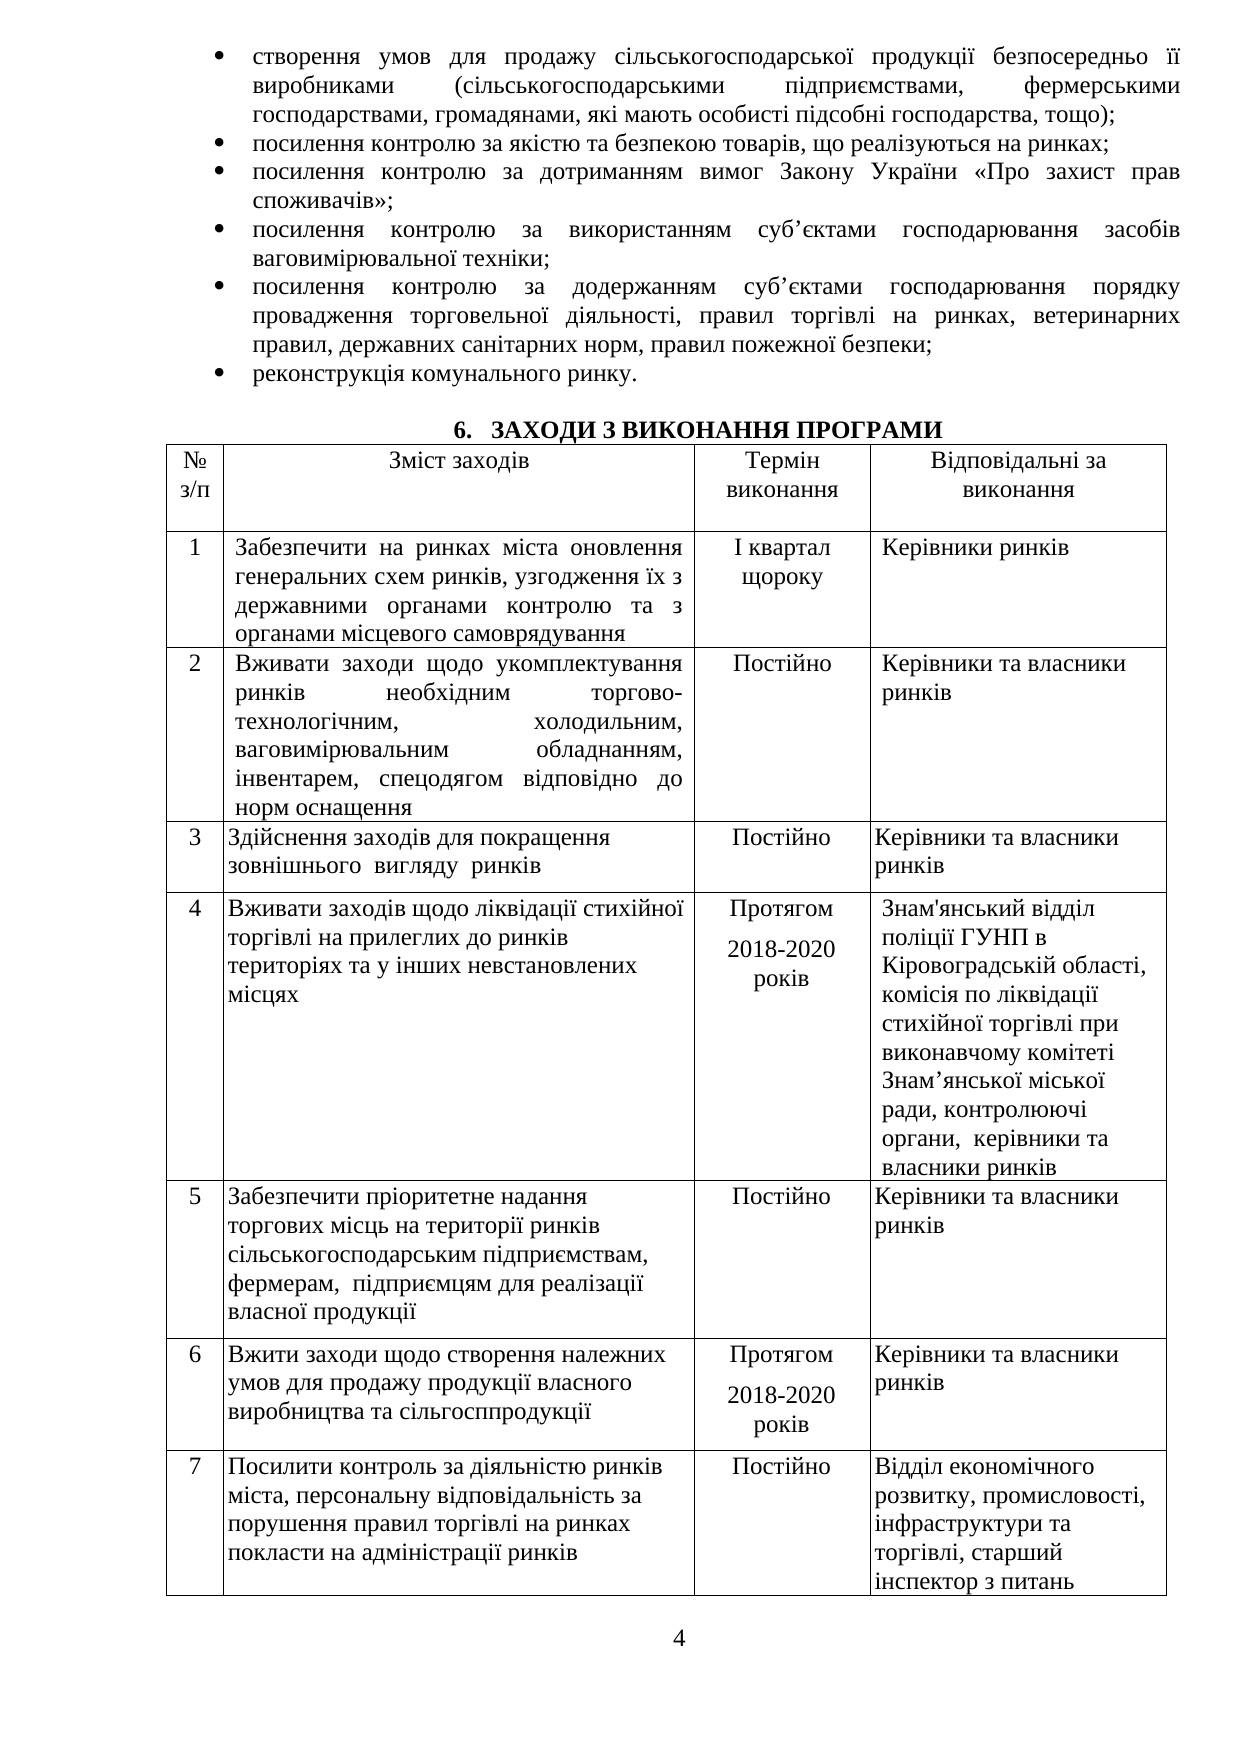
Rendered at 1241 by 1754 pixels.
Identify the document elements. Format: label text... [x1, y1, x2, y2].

table_cell Вжити заходи щодо створення належних умов для продажу продукції власного виробництва та сільгосппродукції [224, 1339, 694, 1450]
list посилення контролю за дотриманням вимог Закону України «Про захист прав споживачів»; [215, 156, 1181, 214]
table_header Відповідальні за виконання [871, 445, 1166, 531]
table_cell Протягом 2018-2020 років [695, 893, 870, 1180]
table_cell Постійно [695, 1451, 870, 1595]
table_cell Вживати заходів щодо ліквідації стихійної торгівлі на прилеглих до ринків територіях та у інших невстановлених місцях [224, 893, 694, 1180]
table_cell 2 [167, 648, 223, 821]
table_cell Керівники та власники ринків [871, 1339, 1166, 1450]
table_cell Керівники ринків [871, 532, 1166, 647]
table_cell Забезпечити пріоритетне надання торгових місць на території ринків сільськогосподарським підприємствам, фермерам, підприємцям для реалізації власної продукції [224, 1181, 694, 1338]
list ЗАХОДИ З ВИКОНАННЯ ПРОГРАМИ [215, 415, 1181, 444]
table_cell 6 [167, 1339, 223, 1450]
table_cell Постійно [695, 1181, 870, 1338]
table_header Термін виконання [695, 445, 870, 531]
table_cell Протягом 2018-2020 років [695, 1339, 870, 1450]
table_cell Керівники та власники ринків [871, 648, 1166, 821]
table_cell Керівники та власники ринків [871, 822, 1166, 892]
list реконструкція комунального ринку. [215, 358, 1181, 386]
table_cell Керівники та власники ринків [871, 1181, 1166, 1338]
table_cell 7 [167, 1451, 223, 1595]
list посилення контролю за додержанням суб’єктами господарювання порядку провадження торговельної діяльності, правил торгівлі на ринках, ветеринарних правил, державних санітарних норм, правил пожежної безпеки; [215, 271, 1181, 358]
table_cell Здійснення заходів для покращення зовнішнього вигляду ринків [224, 822, 694, 892]
table_header № з/п [167, 445, 223, 531]
table_cell 1 [167, 532, 223, 647]
table_cell 4 [167, 893, 223, 1180]
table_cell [871, 1451, 1166, 1595]
table_cell 5 [167, 1181, 223, 1338]
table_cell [224, 1451, 694, 1595]
table_cell Постійно [695, 822, 870, 892]
table_cell Знам'янський відділ поліції ГУНП в Кіровоградській області, комісія по ліквідації стихійної торгівлі при виконавчому комітеті Знам’янської міської ради, контролюючі органи, керівники та власники ринків [871, 893, 1166, 1180]
table_header Зміст заходів [224, 445, 694, 531]
table_cell І квартал щороку [695, 532, 870, 647]
table_cell 3 [167, 822, 223, 892]
list посилення контролю за використанням суб’єктами господарювання засобів ваговимірювальної техніки; [215, 214, 1181, 271]
table_cell Постійно [695, 648, 870, 821]
table_cell Вживати заходи щодо укомплектування ринків необхідним торгово-технологічним, холодильним, ваговимірювальним обладнанням, інвентарем, спецодягом відповідно до норм оснащення [224, 648, 694, 821]
table_cell Забезпечити на ринках міста оновлення генеральних схем ринків, узгодження їх з державними органами контролю та з органами місцевого самоврядування [224, 532, 694, 647]
list посилення контролю за якістю та безпекою товарів, що реалізуються на ринках; [215, 128, 1181, 156]
list створення умов для продажу сільськогосподарської продукції безпосередньо її виробниками (сільськогосподарськими підприємствами, фермерськими господарствами, громадянами, які мають особисті підсобні господарства, тощо); [215, 41, 1181, 128]
